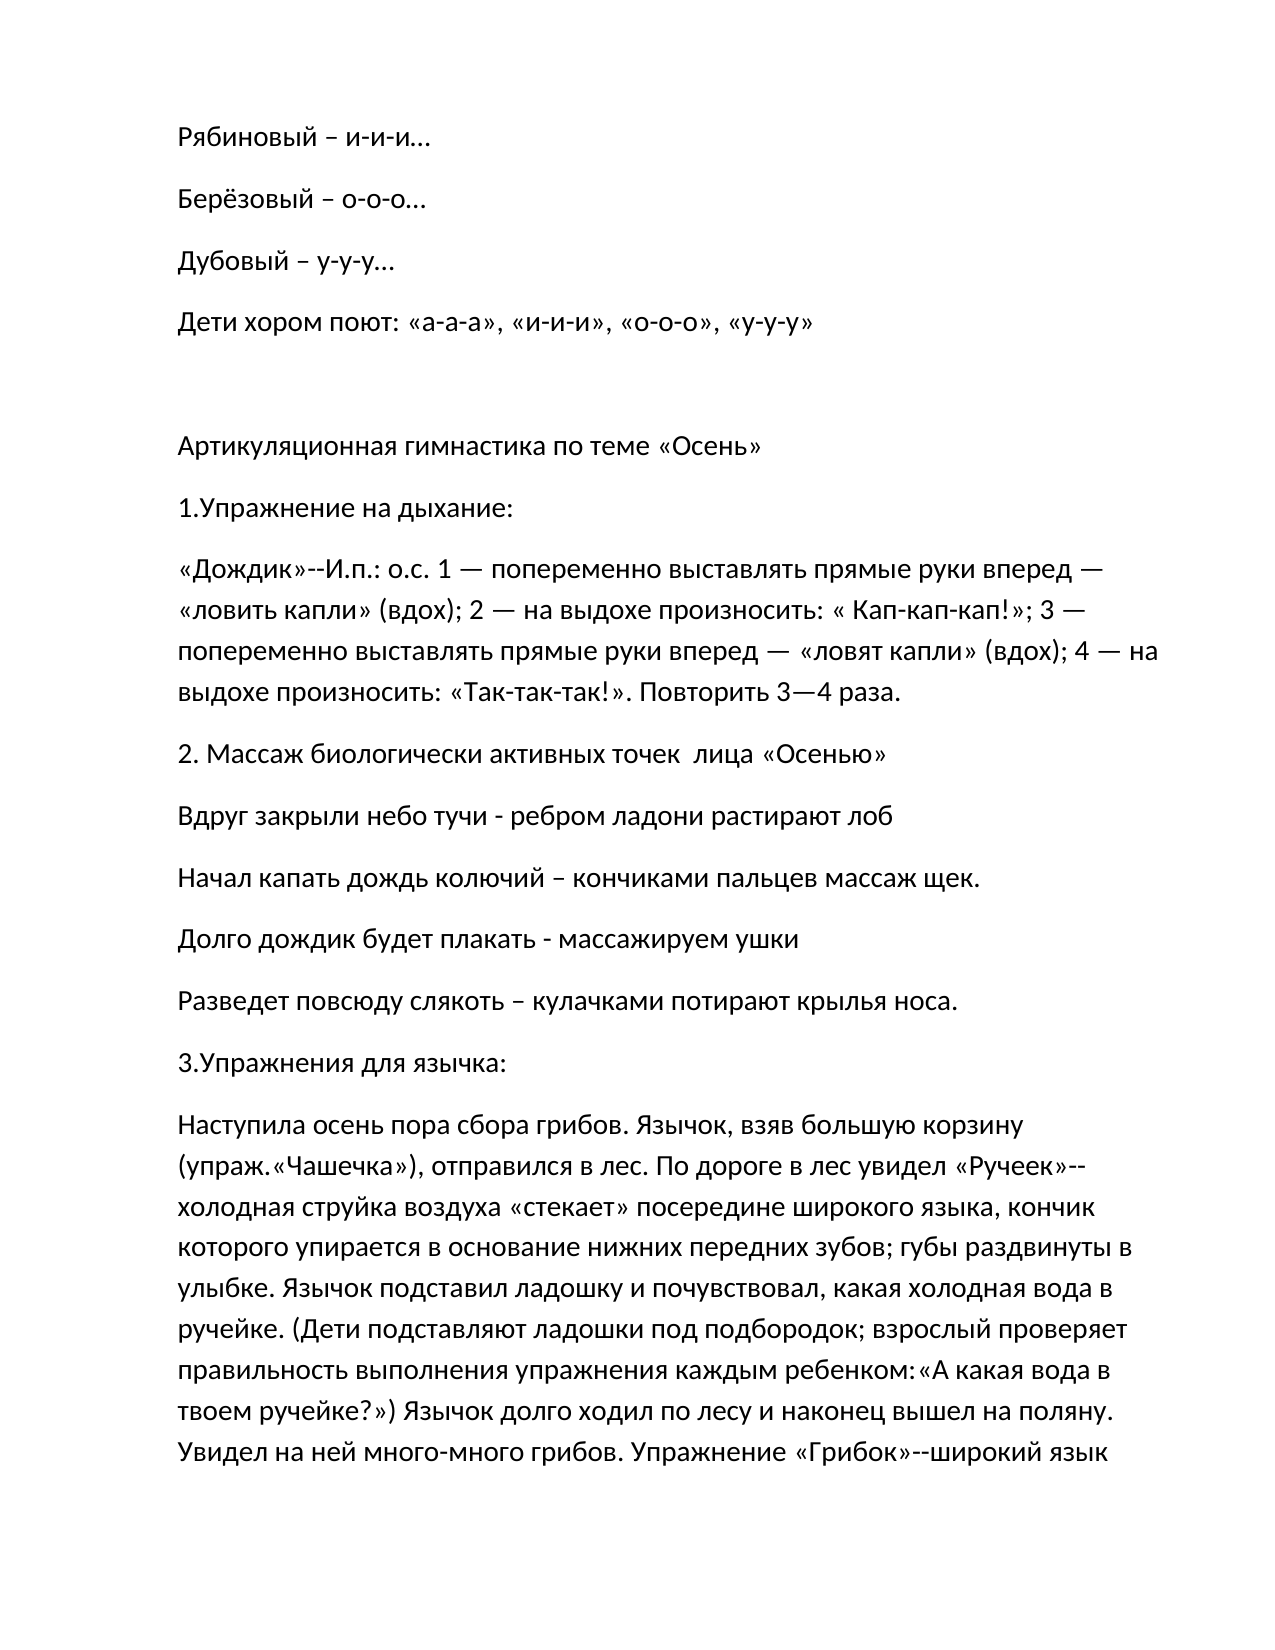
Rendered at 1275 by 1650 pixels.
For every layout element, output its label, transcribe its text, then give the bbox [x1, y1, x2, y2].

text Разведет повсюду слякоть – кулачками потирают крылья носа. [177, 982, 1186, 1018]
text 3.Упражнения для язычка: [177, 1044, 1186, 1079]
text Дубовый – у-у-у… [177, 242, 1186, 277]
text 1.Упражнение на дыхание: [177, 489, 1186, 524]
text Долго дождик будет плакать - массажируем ушки [177, 920, 1186, 956]
text Вдруг закрыли небо тучи - ребром ладони растирают лоб [177, 797, 1186, 832]
text Начал капать дождь колючий – кончиками пальцев массаж щек. [177, 859, 1186, 894]
text «Дождик»--И.п.: о.с. 1 — попеременно выставлять прямые руки вперед — «ловить капли» (вдох); 2 — на выдохе произносить: « Кап-кап-кап!»; 3 — попеременно выставлять прямые руки вперед — «ловят капли» (вдох); 4 — на выдохе произносить: «Так-так-так!». Повторить 3—4 раза. [177, 551, 1186, 709]
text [177, 1106, 1186, 1469]
text Артикуляционная гимнастика по теме «Осень» [177, 427, 1186, 463]
text Рябиновый – и-и-и… [177, 118, 1186, 154]
text 2. Массаж биологически активных точек лица «Осенью» [177, 735, 1186, 771]
text Дети хором поют: «а-а-а», «и-и-и», «о-о-о», «у-у-у» [177, 303, 1186, 339]
text Берёзовый – о-о-о… [177, 180, 1186, 216]
